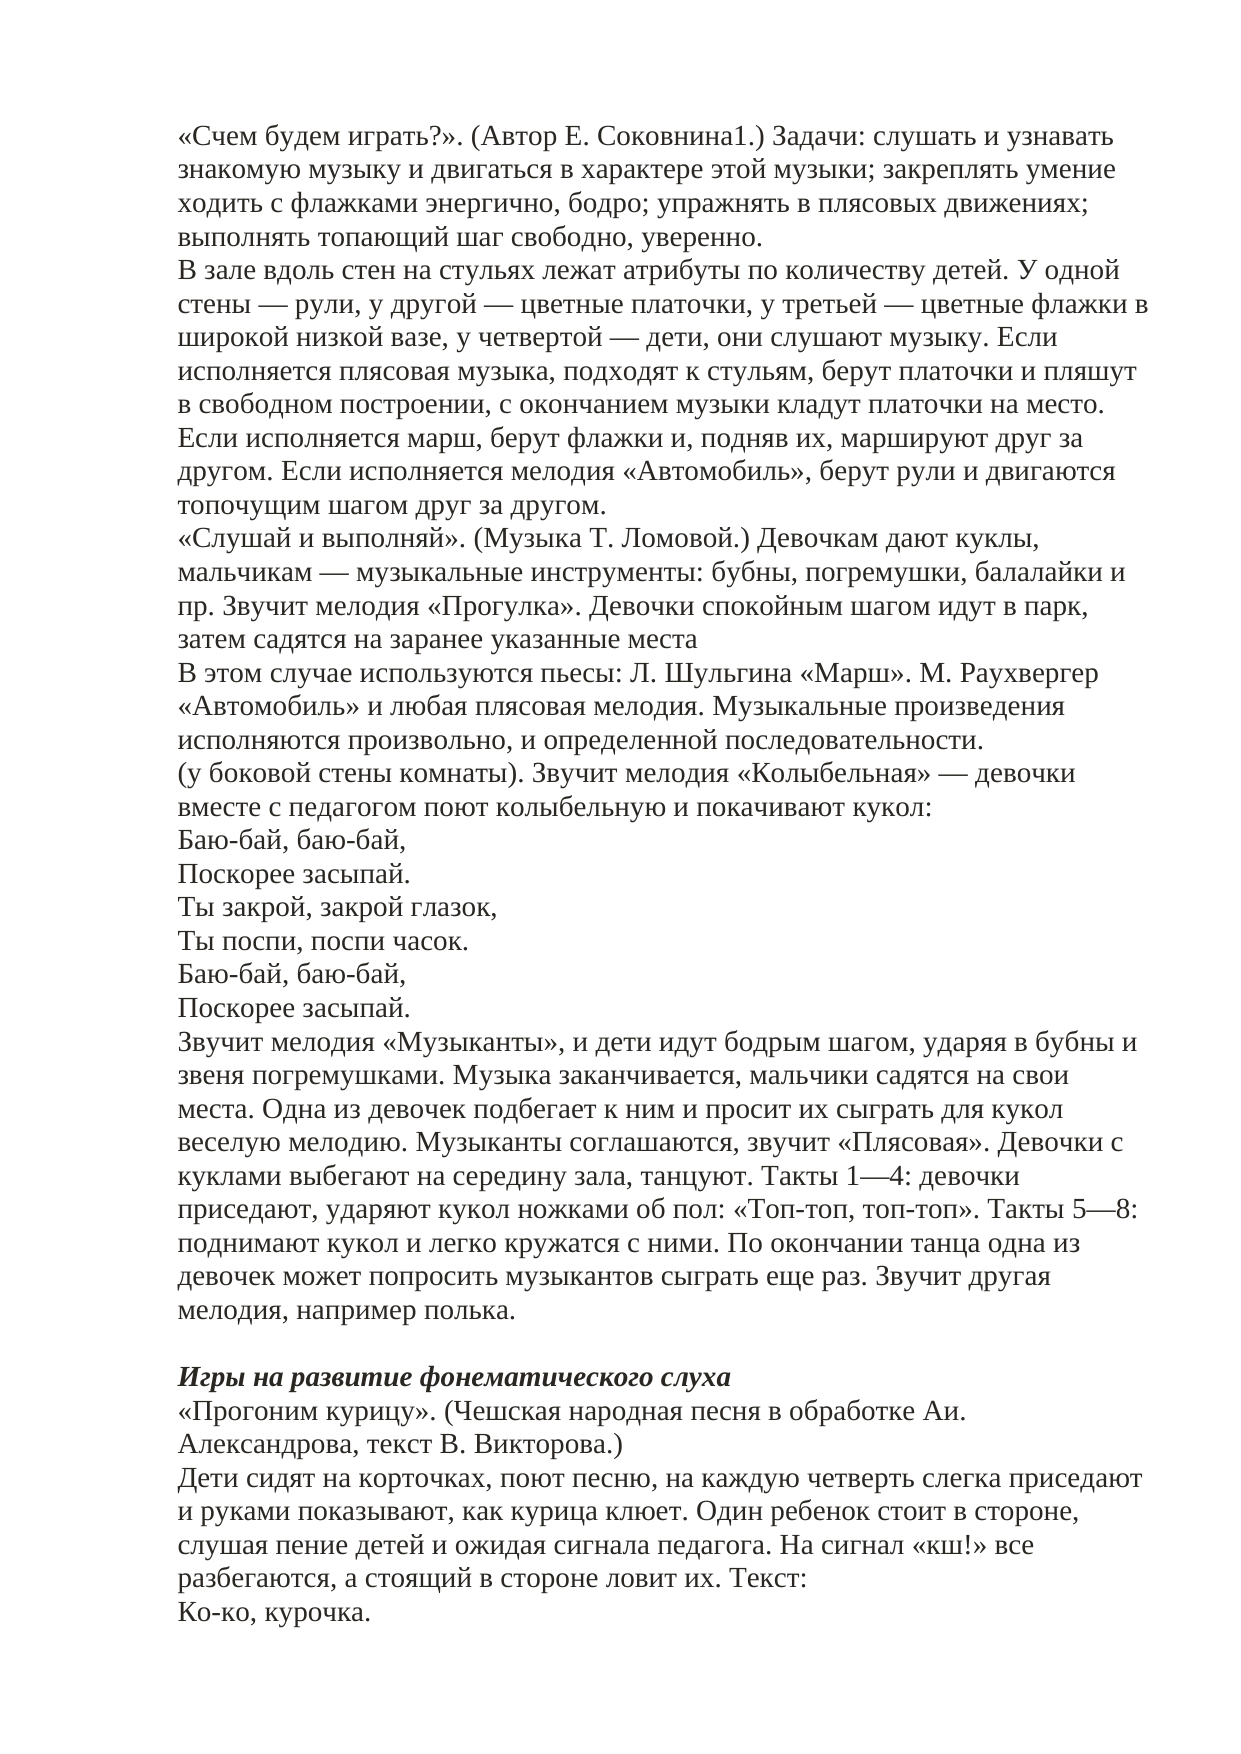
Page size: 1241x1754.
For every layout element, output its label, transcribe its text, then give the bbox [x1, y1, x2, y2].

text Баю-бай, баю-бай, [177, 822, 1152, 856]
text (у боковой стены комнаты). Звучит мелодия «Колыбельная» — девочки вместе с педагогом поют колыбельную и покачивают кукол: [177, 755, 1152, 822]
text «Слушай и выполняй». (Музыка Т. Ломовой.) Девочкам дают куклы, мальчикам — музыкальные инструменты: бубны, погремушки, балалайки и пр. Звучит мелодия «Прогулка». Девочки спокойным шагом идут в парк, затем садятся на заранее указанные места [177, 521, 1152, 655]
text Дети сидят на корточках, поют песню, на каждую четверть слегка приседают и руками показывают, как курица клюет. Один ребенок стоит в стороне, слушая пение детей и ожидая сигнала педагога. На сигнал «кш!» все разбегаются, а стоящий в стороне ловит их. Текст: [177, 1460, 1152, 1594]
text В зале вдоль стен на стульях лежат атрибуты по количеству детей. У одной стены — рули, у другой — цветные платочки, у третьей — цветные флажки в широкой низкой вазе, у четвертой — дети, они слушают музыку. Если исполняется плясовая музыка, подходят к стульям, берут платочки и пляшут в свободном построении, с окончанием музыки кладут платочки на место. Если исполняется марш, берут флажки и, подняв их, маршируют друг за другом. Если исполняется мелодия «Автомобиль», берут рули и двигаются топочущим шагом друг за другом. [177, 252, 1152, 521]
text Звучит мелодия «Музыканты», и дети идут бодрым шагом, ударяя в бубны и звеня погремушками. Музыка заканчивается, мальчики садятся на свои места. Одна из девочек подбегает к ним и просит их сыграть для кукол веселую мелодию. Музыканты соглашаются, звучит «Плясовая». Девочки с куклами выбегают на середину зала, танцуют. Такты 1—4: девочки приседают, ударяют кукол ножками об пол: «Топ-топ, топ-топ». Такты 5—8: поднимают кукол и легко кружатся с ними. По окончании танца одна из девочек может попросить музыкантов сыграть еще раз. Звучит другая мелодия, например полька. [177, 1024, 1152, 1326]
text Ко-ко, курочка. [177, 1594, 1152, 1627]
text Поскорее засыпай. [177, 990, 1152, 1024]
text Ты поспи, поспи часок. [177, 923, 1152, 957]
text «Прогоним курицу». (Чешская народная песня в обработке Аи. Александрова, текст В. Викторова.) [177, 1393, 1152, 1460]
text Игры на развитие фонематического слуха [177, 1359, 1152, 1393]
text Поскорее засыпай. [177, 856, 1152, 889]
text «Счем будем играть?». (Автор Е. Соковнина1.) Задачи: слушать и узнавать знакомую музыку и двигаться в характере этой музыки; закреплять умение ходить с флажками энергично, бодро; упражнять в плясовых движениях; выполнять топающий шаг свободно, уверенно. [177, 118, 1152, 252]
text Ты закрой, закрой глазок, [177, 889, 1152, 923]
text Баю-бай, баю-бай, [177, 957, 1152, 990]
text В этом случае используются пьесы: Л. Шульгина «Марш». М. Раухвергер «Автомобиль» и любая плясовая мелодия. Музыкальные произведения исполняются произвольно, и определенной последовательности. [177, 655, 1152, 755]
